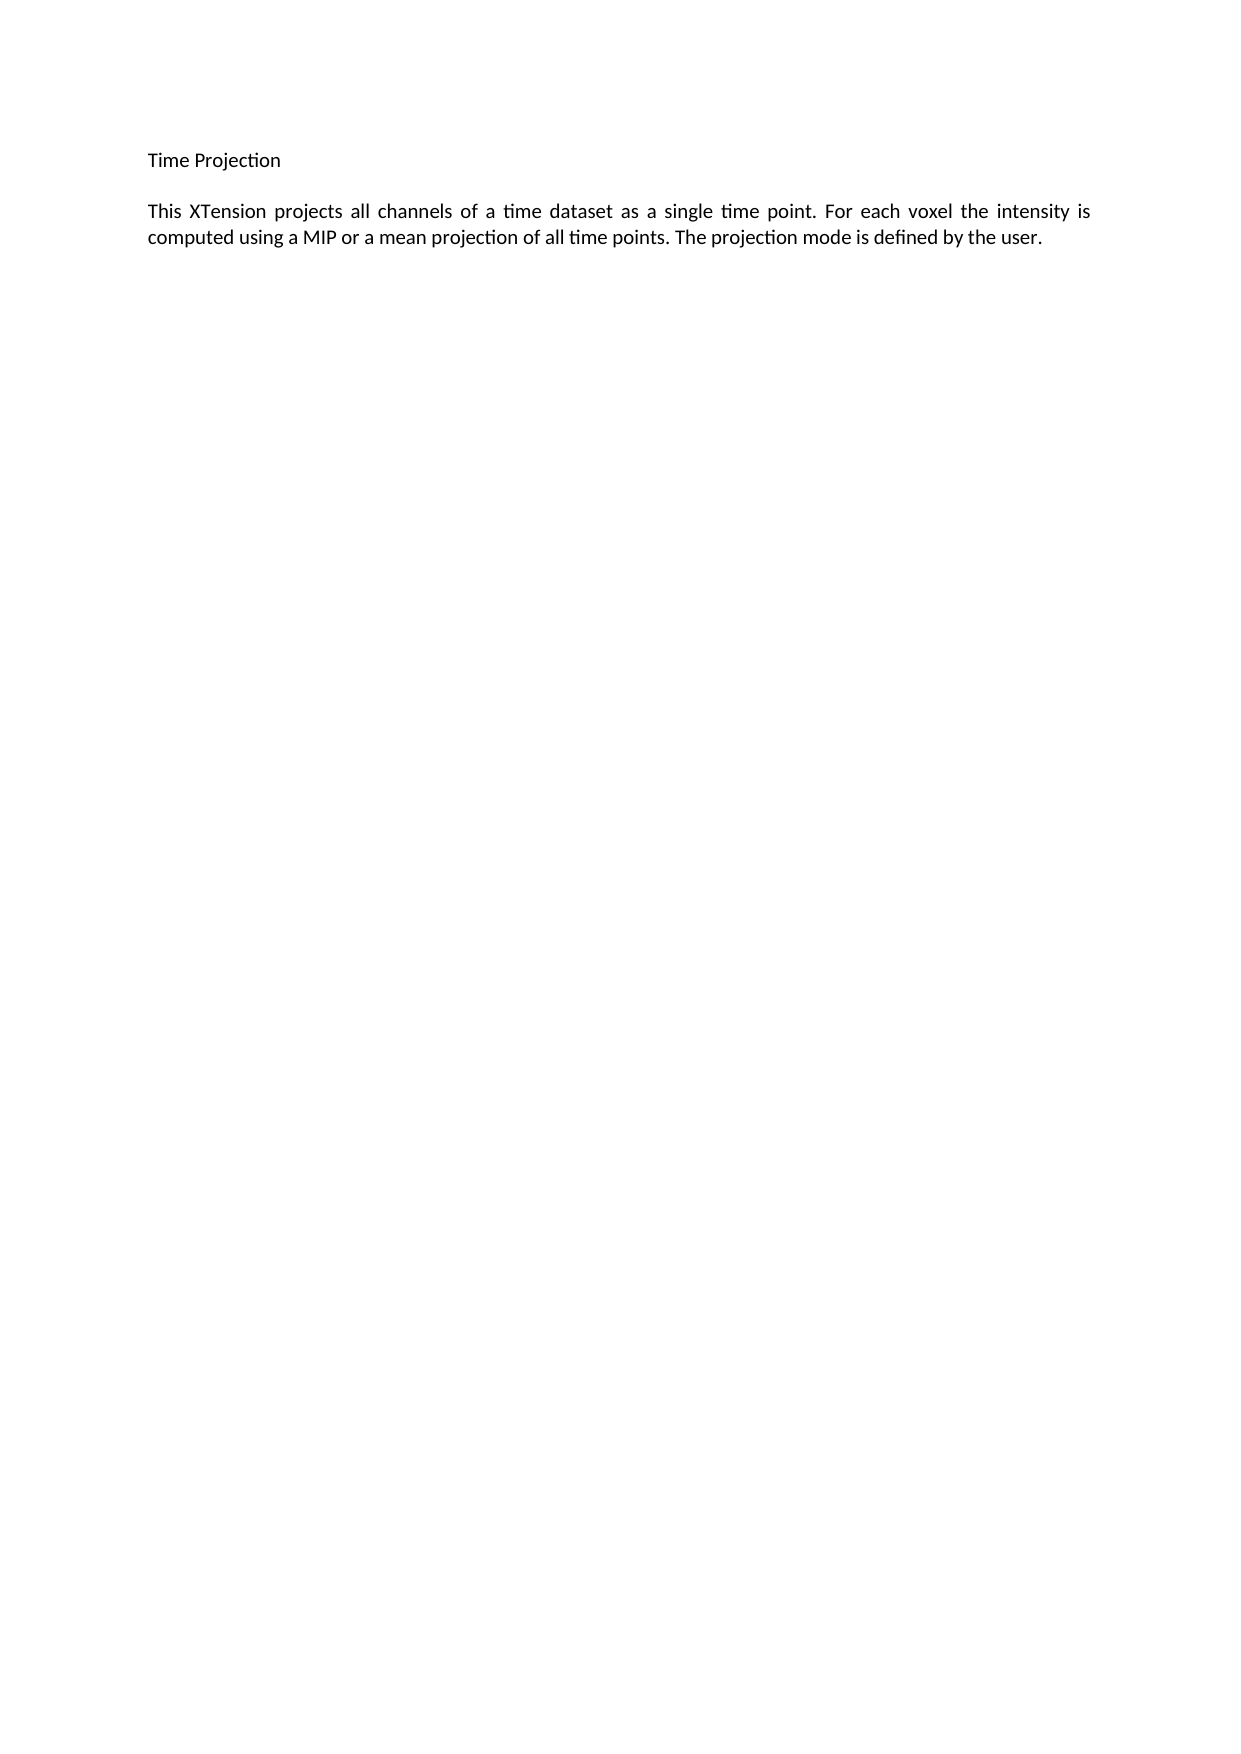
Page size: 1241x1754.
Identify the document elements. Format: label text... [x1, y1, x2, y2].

text This XTension projects all channels of a time dataset as a single time point. For each voxel the intensity is computed using a MIP or a mean projection of all time points. The projection mode is defined by the user. [148, 198, 1093, 249]
text Time Projection [148, 148, 1093, 173]
